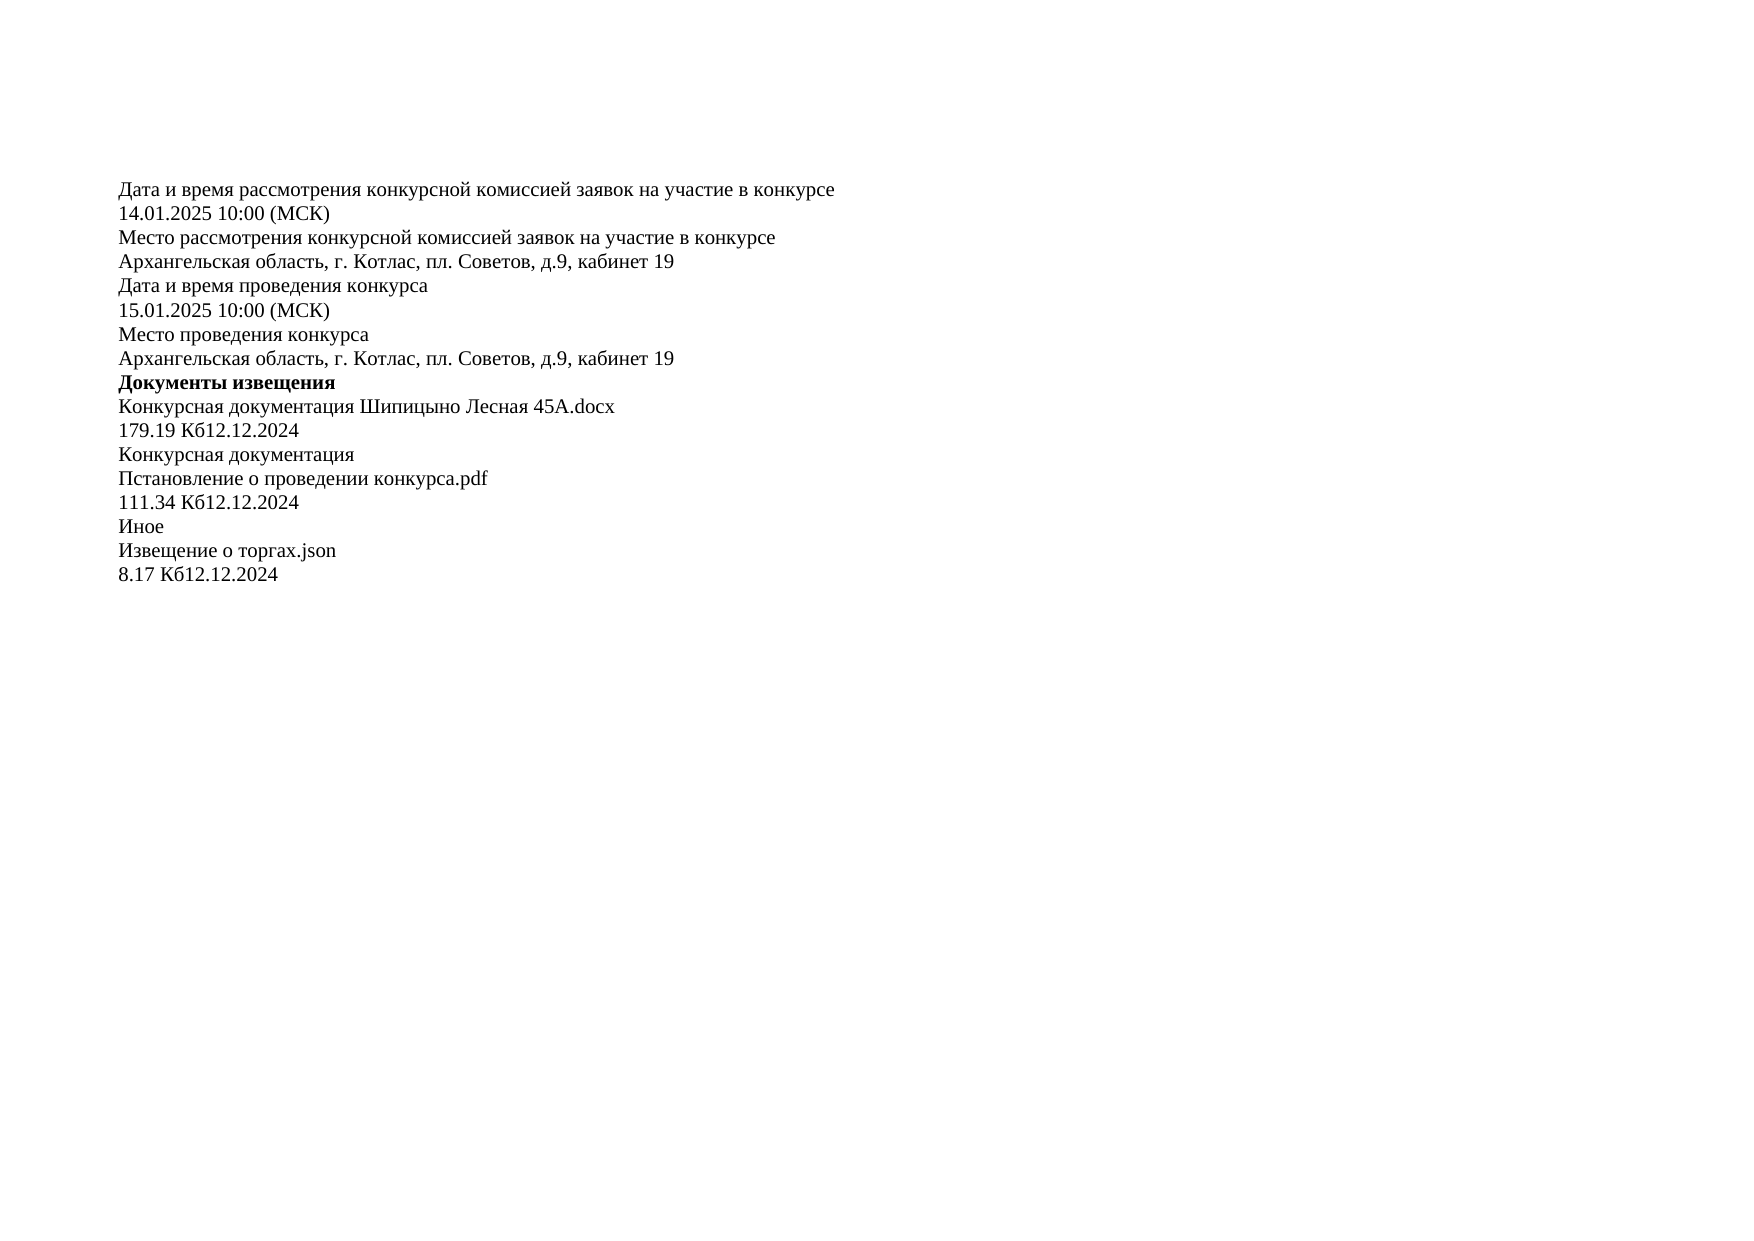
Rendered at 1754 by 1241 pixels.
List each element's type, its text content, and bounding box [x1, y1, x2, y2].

text Место проведения конкурса [118, 322, 1636, 346]
text Архангельская область, г. Котлас, пл. Советов, д.9, кабинет 19 [118, 346, 1636, 370]
text Конкурсная документация [118, 442, 1636, 466]
text Дата и время проведения конкурса [118, 273, 1636, 297]
text 14.01.2025 10:00 (МСК) [118, 201, 1636, 225]
text Иное [118, 514, 1636, 538]
text 8.17 Кб12.12.2024 [118, 562, 1636, 586]
text Архангельская область, г. Котлас, пл. Советов, д.9, кабинет 19 [118, 249, 1636, 273]
text Место рассмотрения конкурсной комиссией заявок на участие в конкурсе [118, 225, 1636, 249]
text Извещение о торгах.json [118, 538, 1636, 562]
text 111.34 Кб12.12.2024 [118, 490, 1636, 514]
text Документы извещения [118, 370, 1636, 394]
text Дата и время рассмотрения конкурсной комиссией заявок на участие в конкурсе [118, 177, 1636, 201]
text Пстановление о проведении конкурса.pdf [118, 466, 1636, 490]
text 15.01.2025 10:00 (МСК) [118, 297, 1636, 322]
text Конкурсная документация Шипицыно Лесная 45А.docx [118, 394, 1636, 418]
text 179.19 Кб12.12.2024 [118, 418, 1636, 442]
